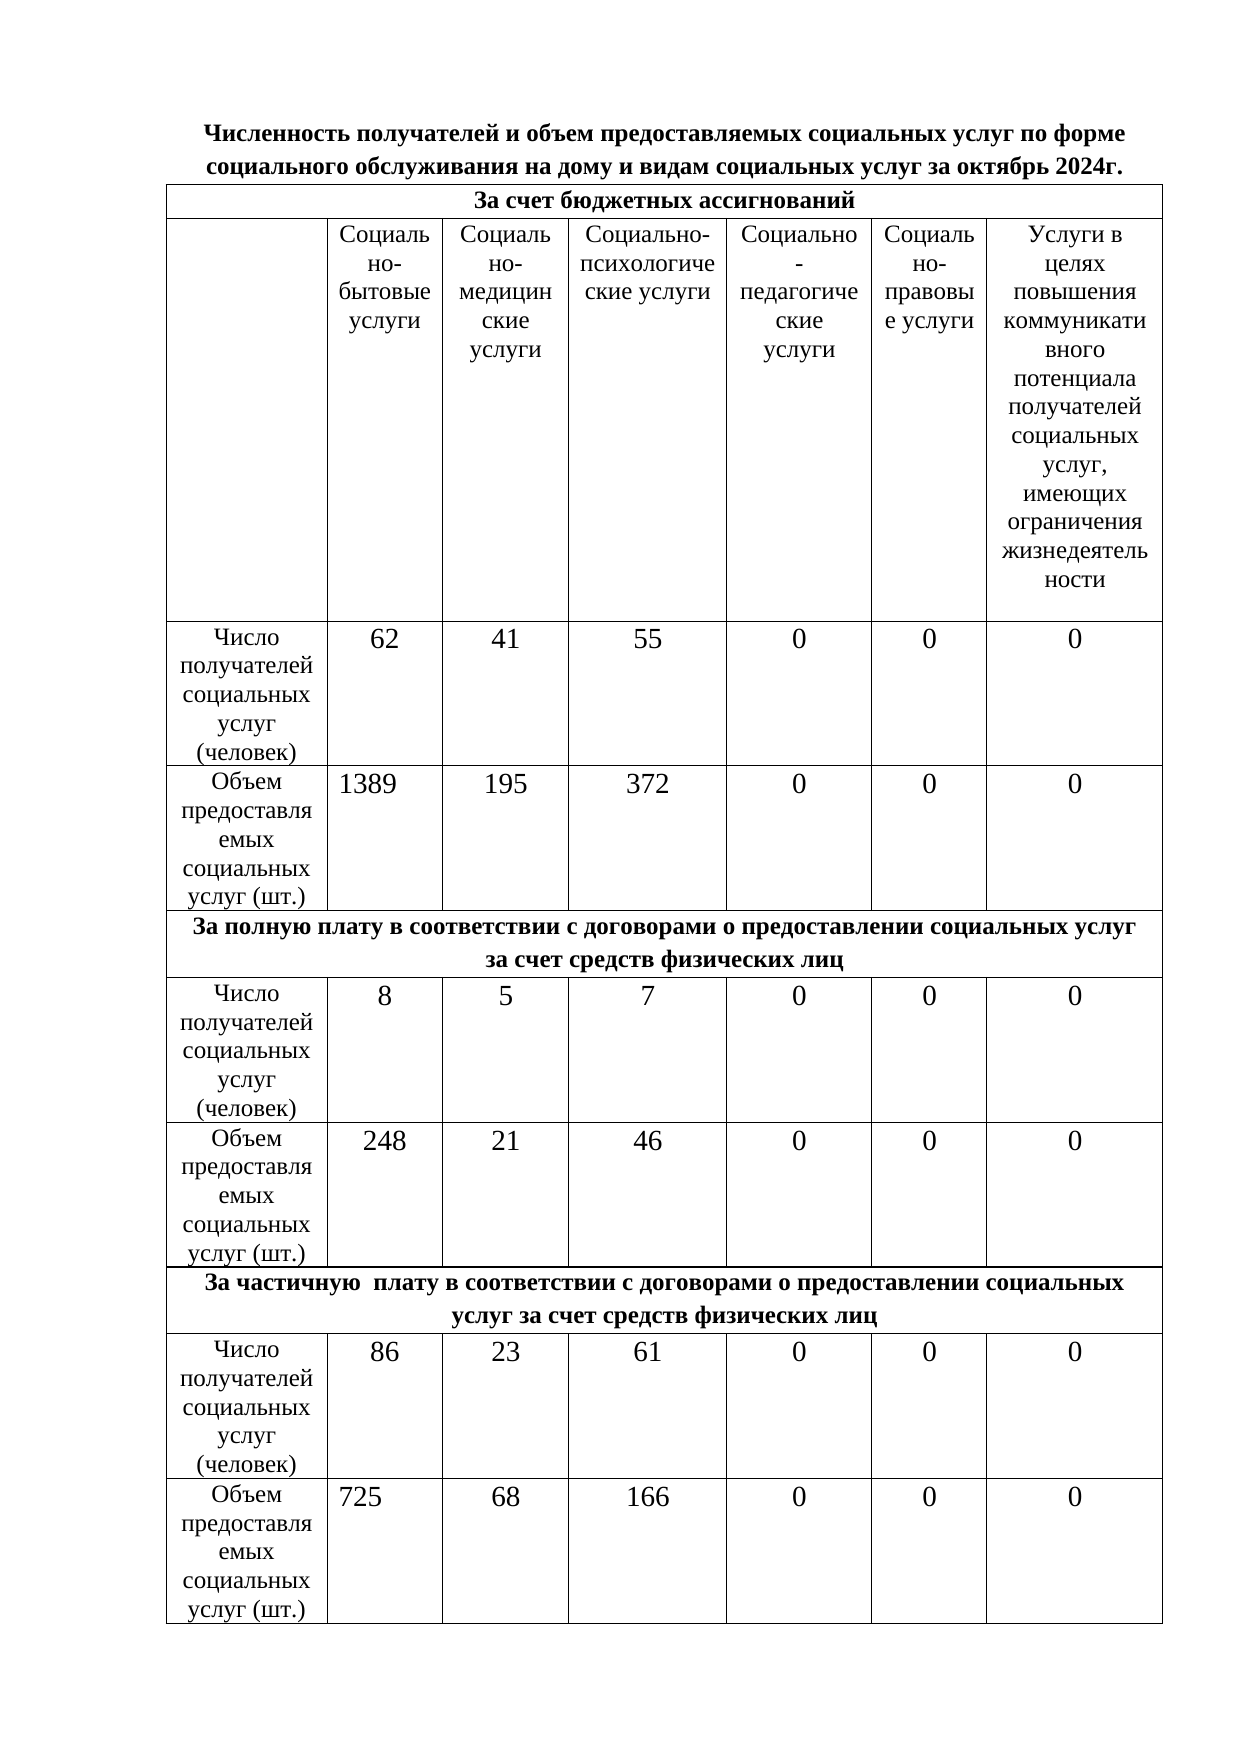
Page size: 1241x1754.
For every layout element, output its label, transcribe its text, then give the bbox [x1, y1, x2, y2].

table_cell Число получателей социальных услуг (человек) [167, 978, 327, 1122]
table_cell Объем предоставляемых социальных услуг (шт.) [167, 1479, 327, 1623]
table_cell 7 [569, 978, 726, 1122]
table_cell 0 [872, 1334, 986, 1478]
table_cell 372 [569, 766, 726, 910]
table_cell 5 [443, 978, 568, 1122]
table_cell Социально-педагогические услуги [727, 219, 871, 621]
table_cell 0 [987, 766, 1162, 910]
table_cell 62 [328, 622, 442, 765]
table_cell За полную плату в соответствии с договорами о предоставлении социальных услуг за счет средств физических лиц [167, 911, 1162, 977]
table_cell Социально-бытовые услуги [328, 219, 442, 621]
table_cell Число получателей социальных услуг (человек) [167, 1334, 327, 1478]
table_cell 0 [987, 1479, 1162, 1623]
table_cell [167, 219, 327, 621]
table_cell 0 [727, 1479, 871, 1623]
text Численность получателей и объем предоставляемых социальных услуг по форме социального обслуживания на дому и видам социальных услуг за октябрь 2024г. [177, 118, 1152, 180]
table_cell 195 [443, 766, 568, 910]
table_cell Объем предоставляемых социальных услуг (шт.) [167, 1123, 327, 1266]
table_cell 0 [987, 622, 1162, 765]
table_cell 21 [443, 1123, 568, 1266]
table_cell Число получателей социальных услуг (человек) [167, 622, 327, 765]
table_cell 248 [328, 1123, 442, 1266]
table_cell Социально-правовые услуги [872, 219, 986, 621]
table_header За счет бюджетных ассигнований [167, 185, 1162, 218]
table_cell 55 [569, 622, 726, 765]
table_cell 46 [569, 1123, 726, 1266]
table_cell 23 [443, 1334, 568, 1478]
table_cell 0 [987, 1334, 1162, 1478]
table_cell Объем предоставляемых социальных услуг (шт.) [167, 766, 327, 910]
table_cell Социально-психологические услуги [569, 219, 726, 621]
table_cell За частичную плату в соответствии с договорами о предоставлении социальных услуг за счет средств физических лиц [167, 1268, 1162, 1333]
table_cell 0 [872, 1123, 986, 1266]
table_cell Услуги в целях повышения коммуникативного потенциала получателей социальных услуг, имеющих ограничения жизнедеятельности [987, 219, 1162, 621]
table_cell 0 [727, 978, 871, 1122]
table_cell 86 [328, 1334, 442, 1478]
table_cell 8 [328, 978, 442, 1122]
table_cell 725 [328, 1479, 442, 1623]
table_cell 41 [443, 622, 568, 765]
table_cell 0 [727, 622, 871, 765]
table_cell 0 [727, 766, 871, 910]
table_cell 0 [872, 978, 986, 1122]
table_cell 0 [727, 1123, 871, 1266]
table_cell 166 [569, 1479, 726, 1623]
table_cell 0 [987, 978, 1162, 1122]
table_cell 0 [872, 1479, 986, 1623]
table_cell 0 [727, 1334, 871, 1478]
table_cell 0 [872, 622, 986, 765]
table_cell 0 [987, 1123, 1162, 1266]
table_cell 68 [443, 1479, 568, 1623]
table_cell 1389 [328, 766, 442, 910]
table_cell Социально-медицинские услуги [443, 219, 568, 621]
table_cell 61 [569, 1334, 726, 1478]
table_cell 0 [872, 766, 986, 910]
